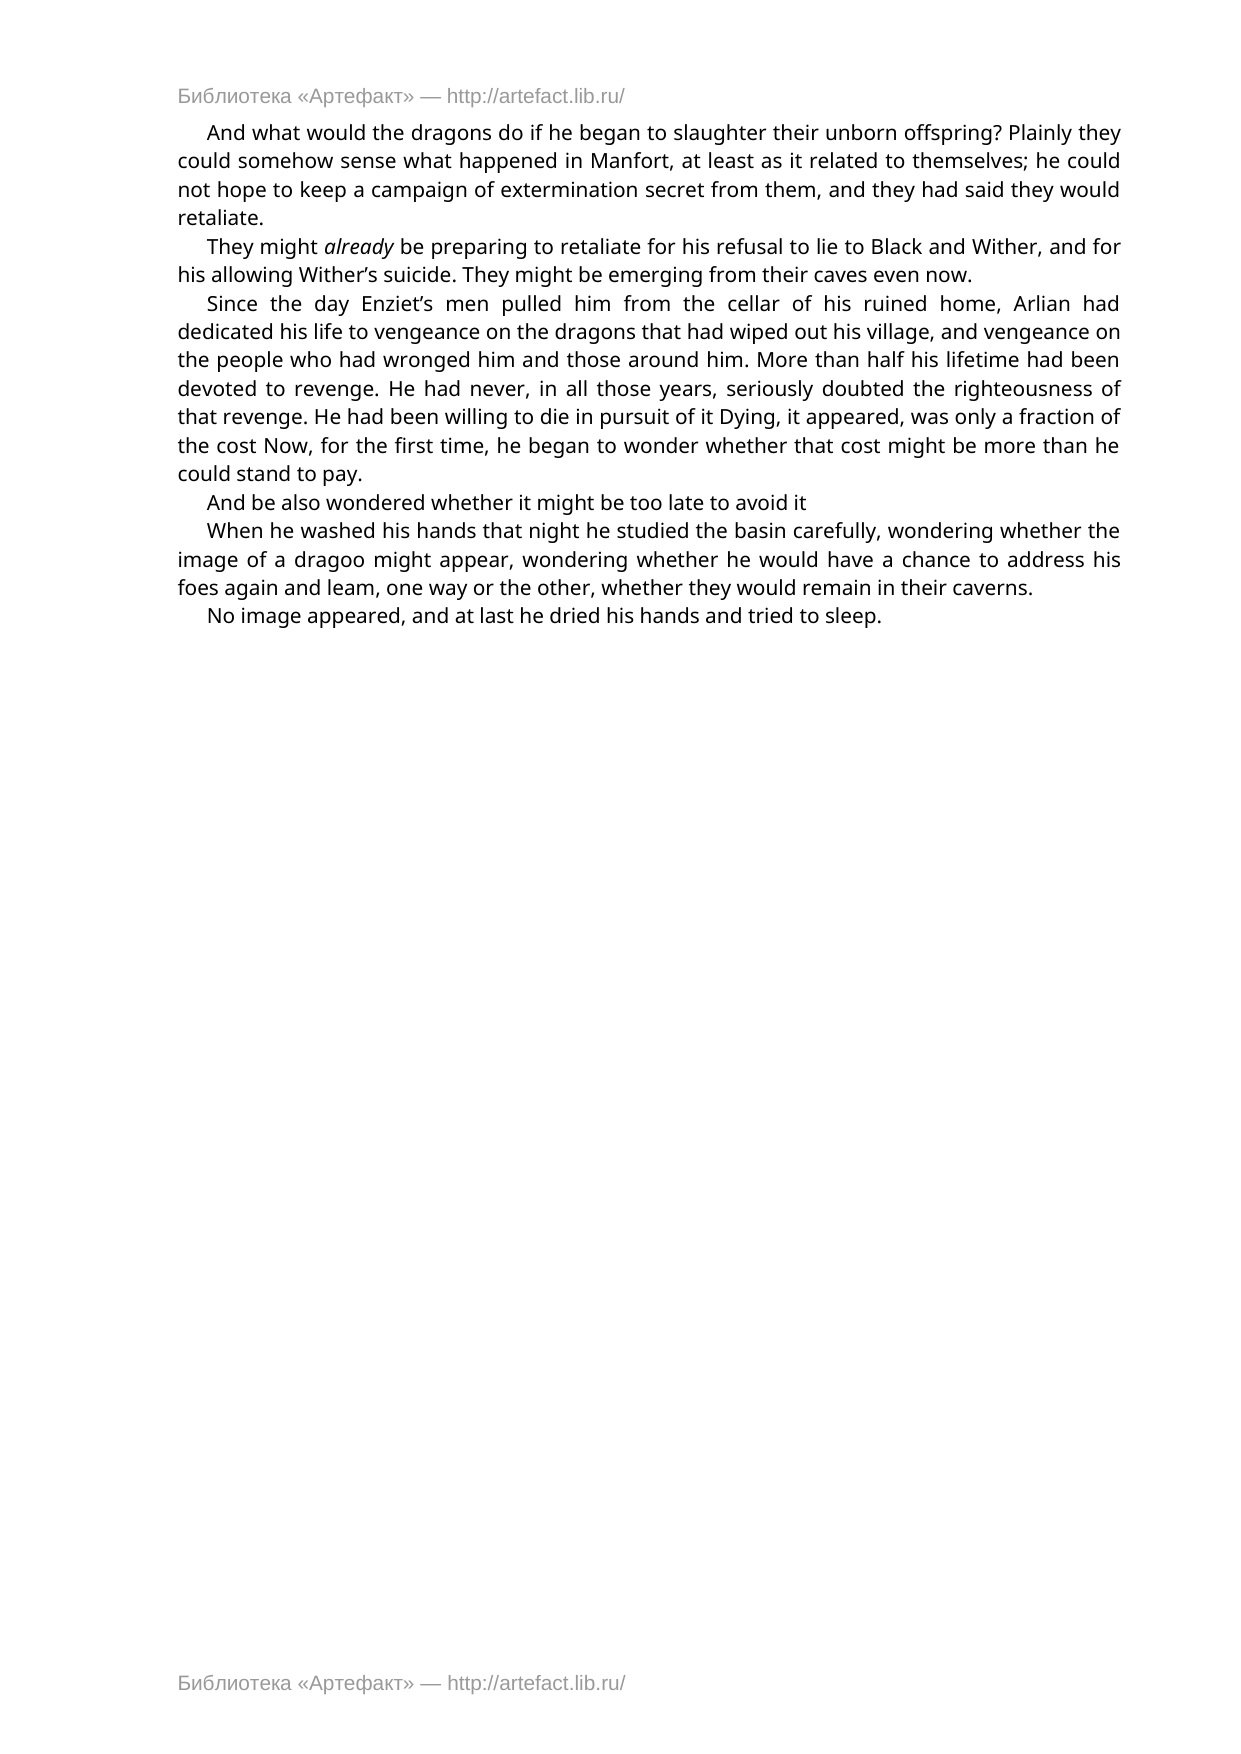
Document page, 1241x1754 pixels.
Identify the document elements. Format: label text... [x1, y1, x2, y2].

text Since the day Enziet’s men pulled him from the cellar of his ruined home, Arlian had dedicated his life to vengeance on the dragons that had wiped out his village, and vengeance on the people who had wronged him and those around him. More than half his lifetime had been devoted to revenge. He had never, in all those years, seriously doubted the righteousness of that revenge. He had been willing to die in pursuit of it Dying, it appeared, was only a fraction of the cost Now, for the first time, he began to wonder whether that cost might be more than he could stand to pay. [177, 289, 1122, 488]
text They might already be preparing to retaliate for his refusal to lie to Black and Wither, and for his allowing Wither’s suicide. They might be emerging from their caves even now. [177, 232, 1122, 289]
text And what would the dragons do if he began to slaughter their unborn offspring? Plainly they could somehow sense what happened in Manfort, at least as it related to themselves; he could not hope to keep a campaign of extermination secret from them, and they had said they would retaliate. [177, 118, 1122, 232]
text When he washed his hands that night he studied the basin carefully, wondering whether the image of a dragoo might appear, wondering whether he would have a chance to address his foes again and leam, one way or the other, whether they would remain in their caverns. [177, 516, 1122, 602]
text And be also wondered whether it might be too late to avoid it [177, 488, 1122, 516]
text No image appeared, and at last he dried his hands and tried to sleep. [177, 602, 1122, 630]
